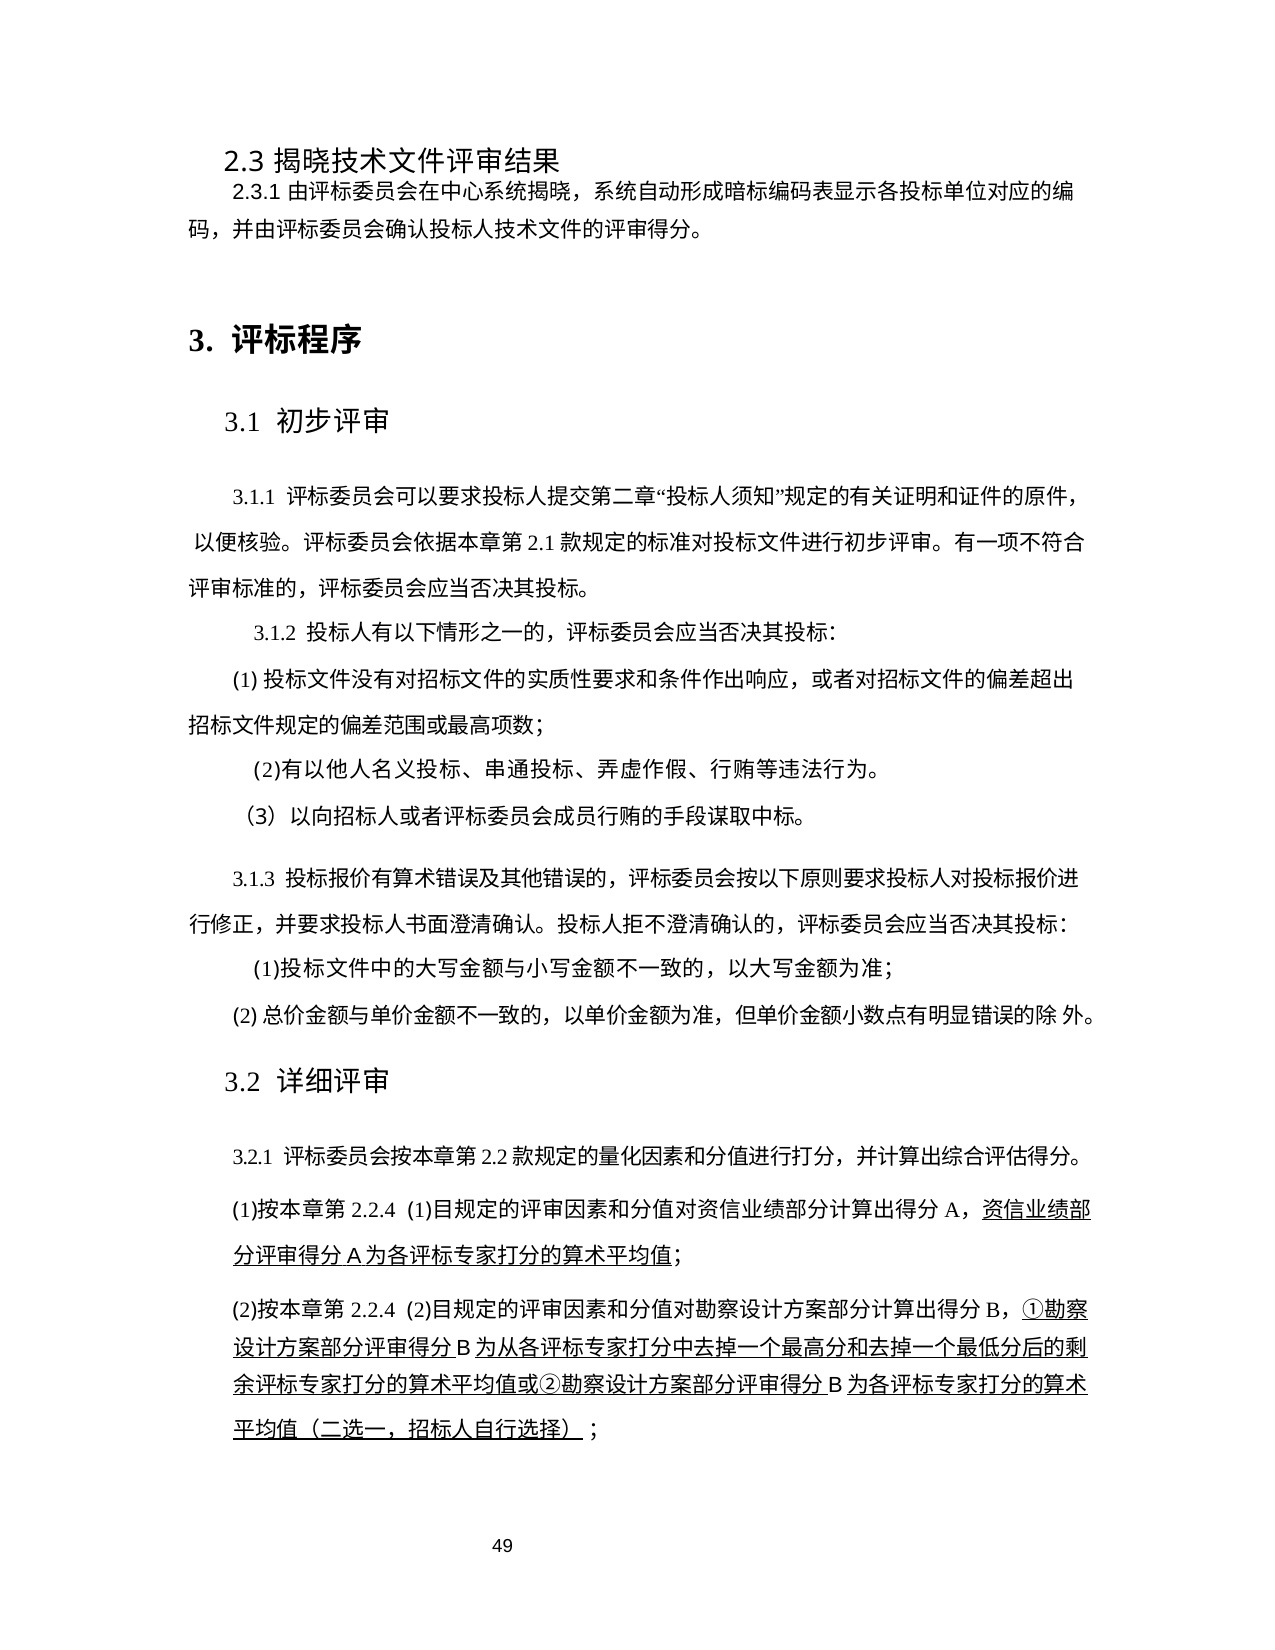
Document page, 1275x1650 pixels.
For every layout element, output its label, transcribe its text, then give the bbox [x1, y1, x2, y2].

text 2.3 揭晓技术文件评审结果 [202, 140, 1095, 179]
text 3.1 初步评审 [203, 401, 1095, 439]
text 3.1.3 投标报价有算术错误及其他错误的，评标委员会按以下原则要求投标人对投标报价进 行修正，并要求投标人书面澄清确认。投标人拒不澄清确认的，评标委员会应当否决其投标： [189, 861, 1088, 939]
text (2)有以他人名义投标、串通投标、弄虚作假、行贿等违法行为。 [233, 754, 1095, 783]
text (2)按本章第 2.2.4 (2)目规定的评审因素和分值对勘察设计方案部分计算出得分B，①勘察设计方案部分评审得分B为从各评标专家打分中去掉一个最高分和去掉一个最低分后的剩余评标专家打分的算术平均值或②勘察设计方案部分评审得分B为各评标专家打分的算术平均值（二选一，招标人自行选择） ； [232, 1292, 1095, 1443]
text （3）以向招标人或者评标委员会成员行贿的手段谋取中标。 [189, 799, 1088, 831]
text 2.3.1 由评标委员会在中心系统揭晓，系统自动形成暗标编码表显示各投标单位对应的编码，并由评标委员会确认投标人技术文件的评审得分。 [188, 179, 1095, 242]
text (1)投标文件中的大写金额与小写金额不一致的，以大写金额为准； [233, 953, 1095, 982]
text 3.1.1 评标委员会可以要求投标人提交第二章“投标人须知”规定的有关证明和证件的原件， 以便核验。评标委员会依据本章第2.1 款规定的标准对投标文件进行初步评审。有一项不符合 评审标准的，评标委员会应当否决其投标。 [188, 479, 1088, 603]
subtitle 3. 评标程序 [188, 314, 1095, 361]
text (1) 投标文件没有对招标文件的实质性要求和条件作出响应，或者对招标文件的偏差超出 招标文件规定的偏差范围或最高项数； [189, 662, 1088, 740]
text (2) 总价金额与单价金额不一致的，以单价金额为准，但单价金额小数点有明显错误的除 外。 [189, 998, 1088, 1030]
text 3.2 详细评审 [203, 1060, 1095, 1099]
text (1)按本章第 2.2.4 (1)目规定的评审因素和分值对资信业绩部分计算出得分A，资信业绩部分评审得分A为各评标专家打分的算术平均值； [232, 1192, 1095, 1270]
text 3.2.1 评标委员会按本章第2.2 款规定的量化因素和分值进行打分，并计算出综合评估得分。 [232, 1139, 1095, 1171]
text 3.1.2 投标人有以下情形之一的，评标委员会应当否决其投标： [232, 618, 1095, 646]
